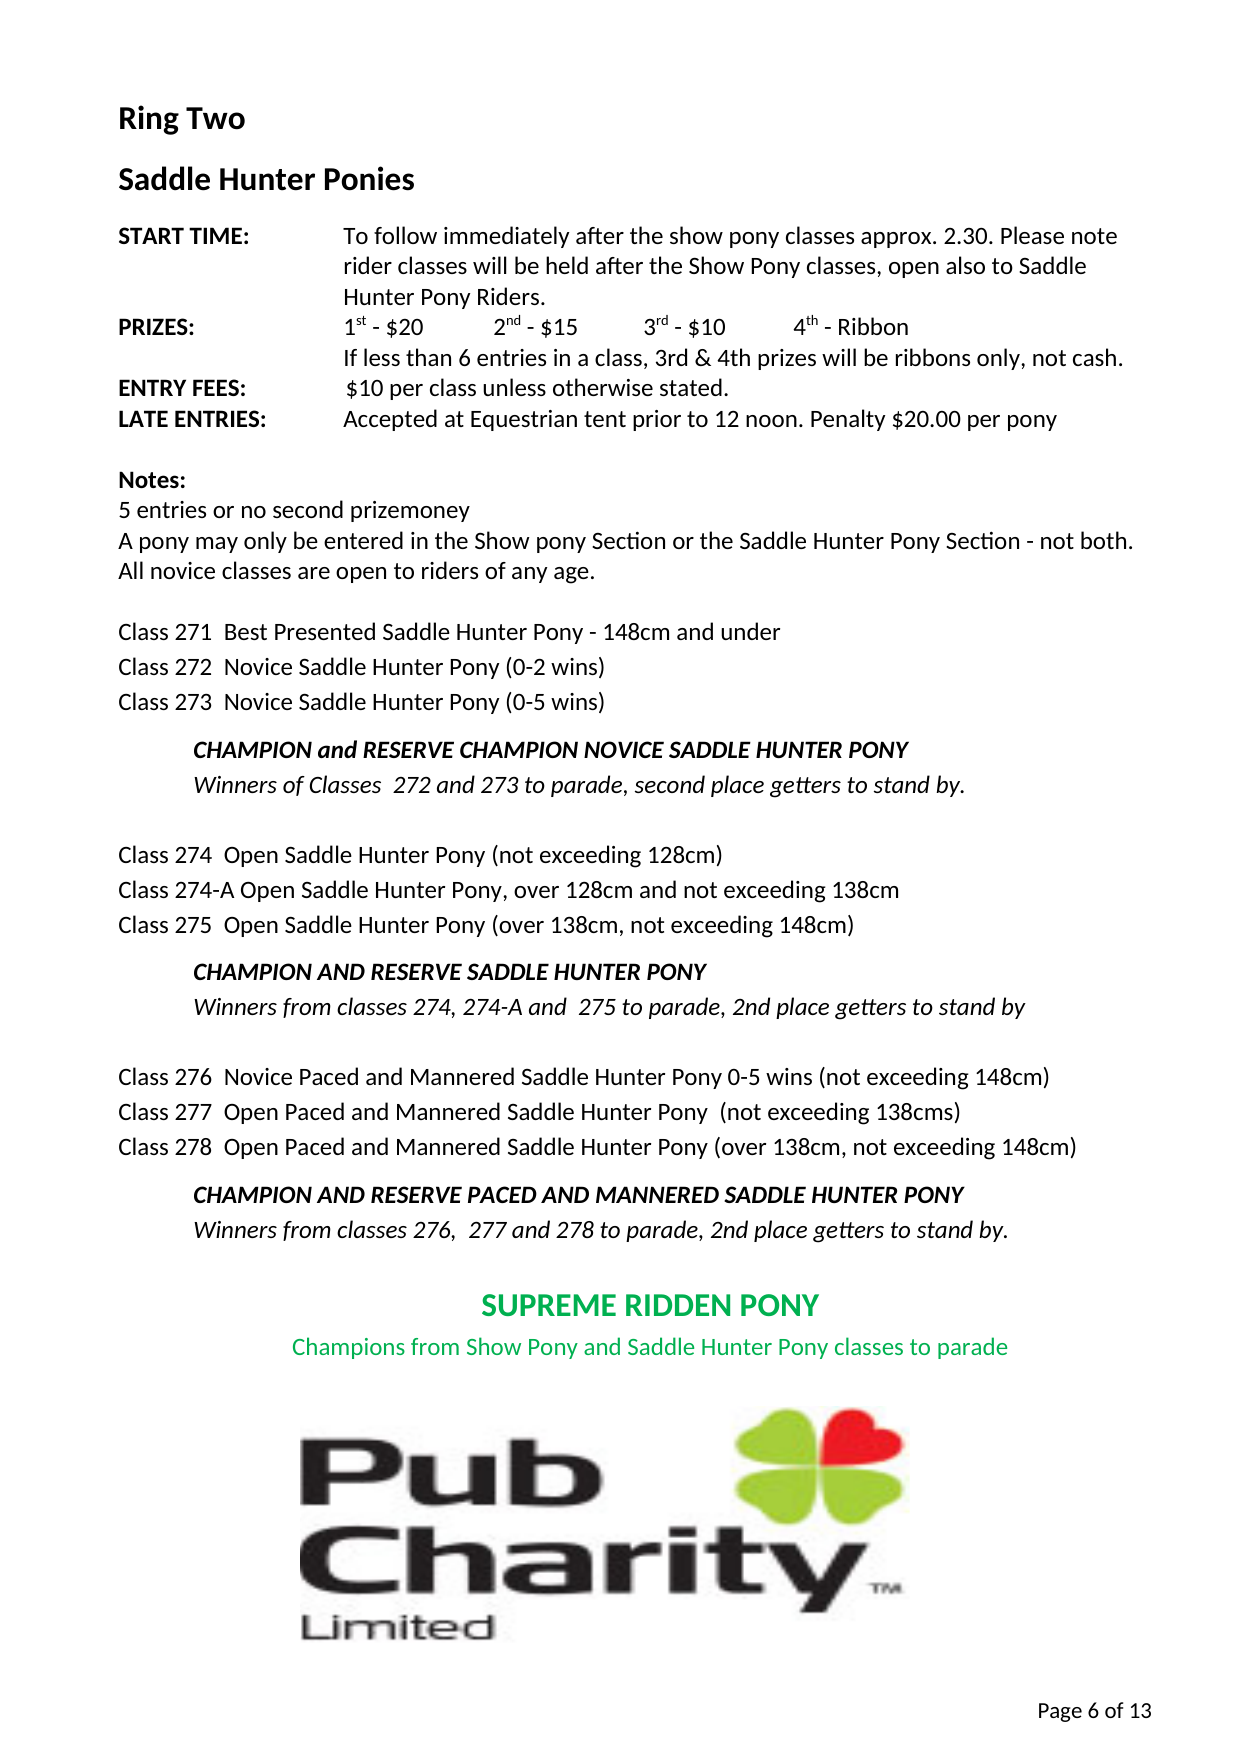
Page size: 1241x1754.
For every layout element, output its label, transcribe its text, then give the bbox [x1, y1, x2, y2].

text Class 273 Novice Saddle Hunter Pony (0-5 wins) [118, 687, 1152, 717]
text 5 entries or no second prizemoney [118, 494, 1152, 525]
text Class 276 Novice Paced and Mannered Saddle Hunter Pony 0-5 wins (not exceeding 148cm) [118, 1062, 1152, 1092]
text START TIME: To follow immediately after the show pony classes approx. 2.30. Please note rider classes will be held after the Show Pony classes, open also to Saddle Hunter Pony Riders. [118, 220, 1152, 311]
text CHAMPION AND RESERVE PACED AND MANNERED SADDLE HUNTER PONY [193, 1179, 1152, 1209]
picture [300, 1406, 910, 1651]
text If less than 6 entries in a class, 3rd & 4th prizes will be ribbons only, not cash. [343, 342, 1152, 372]
text Notes: [118, 464, 1152, 494]
text PRIZES: 1st - $20 2nd - $15 3rd - $10 4th - Ribbon [118, 311, 1152, 342]
subtitle Saddle Hunter Ponies [118, 158, 1152, 199]
text CHAMPION AND RESERVE SADDLE HUNTER PONY [193, 957, 1152, 987]
text Class 274-A Open Saddle Hunter Pony, over 128cm and not exceeding 138cm [118, 874, 1152, 904]
text Class 274 Open Saddle Hunter Pony (not exceeding 128cm) [118, 839, 1152, 869]
text ENTRY FEES: $10 per class unless otherwise stated. [118, 372, 1152, 403]
text Class 275 Open Saddle Hunter Pony (over 138cm, not exceeding 148cm) [118, 909, 1152, 939]
text A pony may only be entered in the Show pony Section or the Saddle Hunter Pony Section - not both. [118, 525, 1152, 556]
subtitle Ring Two [118, 97, 1152, 137]
text Class 271 Best Presented Saddle Hunter Pony - 148cm and under [118, 617, 1152, 647]
text Champions from Show Pony and Saddle Hunter Pony classes to parade [193, 1331, 1107, 1361]
text All novice classes are open to riders of any age. [118, 556, 1152, 586]
text Winners from classes 274, 274-A and 275 to parade, 2nd place getters to stand by [193, 992, 1152, 1022]
text SUPREME RIDDEN PONY [193, 1284, 1107, 1325]
text LATE ENTRIES: Accepted at Equestrian tent prior to 12 noon. Penalty $20.00 per pony [118, 403, 1152, 433]
text CHAMPION and RESERVE CHAMPION NOVICE SADDLE HUNTER PONY [193, 734, 1152, 764]
text Class 278 Open Paced and Mannered Saddle Hunter Pony (over 138cm, not exceeding 148cm) [118, 1132, 1152, 1162]
text Winners of Classes 272 and 273 to parade, second place getters to stand by. [193, 769, 1152, 799]
text Class 272 Novice Saddle Hunter Pony (0-2 wins) [118, 652, 1152, 682]
text Winners from classes 276, 277 and 278 to parade, 2nd place getters to stand by. [193, 1214, 1152, 1244]
text Class 277 Open Paced and Mannered Saddle Hunter Pony (not exceeding 138cms) [118, 1097, 1152, 1127]
